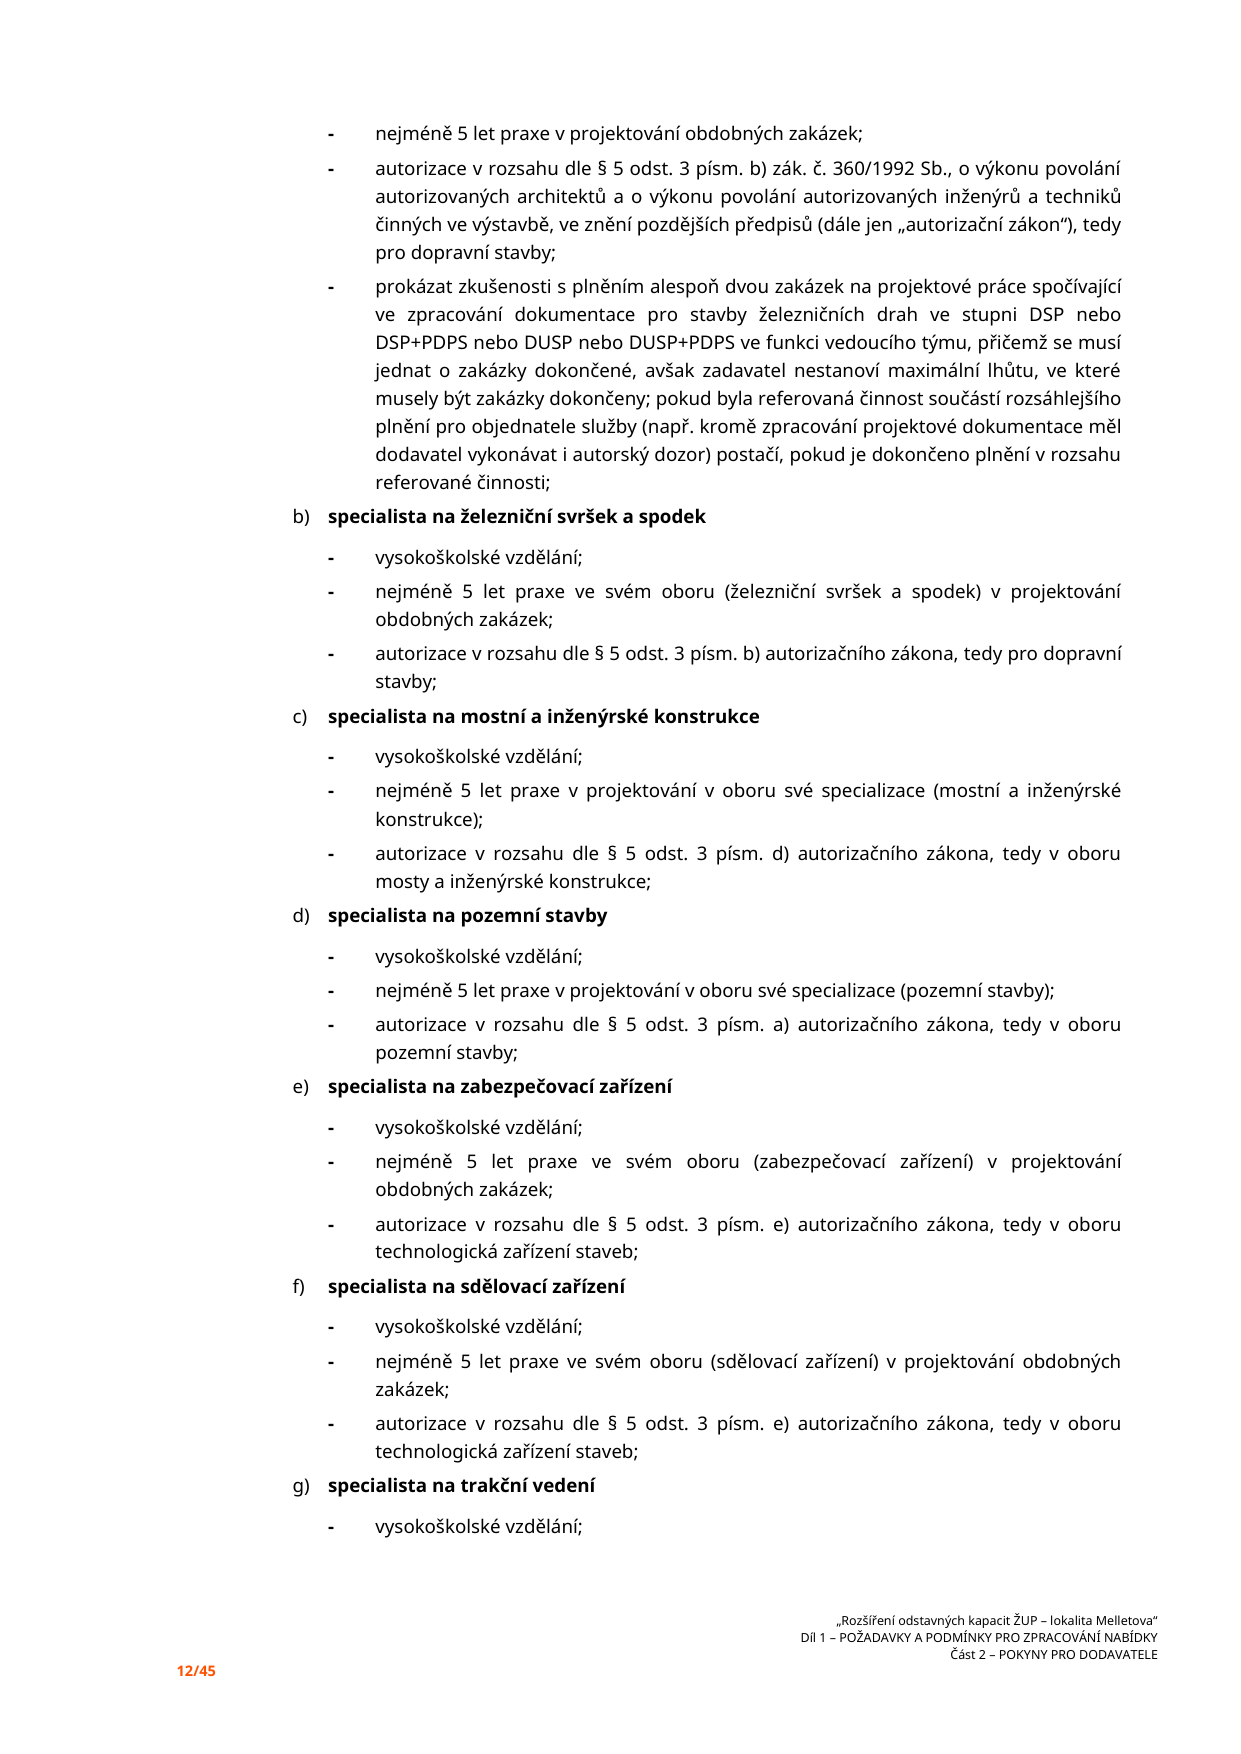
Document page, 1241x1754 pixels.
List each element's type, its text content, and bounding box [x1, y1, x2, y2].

text vysokoškolské vzdělání; [328, 1513, 1122, 1538]
text autorizace v rozsahu dle § 5 odst. 3 písm. b) zák. č. 360/1992 Sb., o výkonu povolání autorizovaných architektů a o výkonu povolání autorizovaných inženýrů a techniků činných ve výstavbě, ve znění pozdějších předpisů (dále jen „autorizační zákon“), tedy pro dopravní stavby; [328, 155, 1122, 264]
list specialista na mostní a inženýrské konstrukce [292, 703, 1122, 728]
text nejméně 5 let praxe ve svém oboru (železniční svršek a spodek) v projektování obdobných zakázek; [328, 578, 1122, 632]
text nejméně 5 let praxe v projektování v oboru své specializace (pozemní stavby); [328, 977, 1122, 1003]
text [328, 1410, 1122, 1464]
text prokázat zkušenosti s plněním alespoň dvou zakázek na projektové práce spočívající ve zpracování dokumentace pro stavby železničních drah ve stupni DSP nebo DSP+PDPS nebo DUSP nebo DUSP+PDPS ve funkci vedoucího týmu, přičemž se musí jednat o zakázky dokončené, avšak zadavatel nestanoví maximální lhůtu, ve které musely být zakázky dokončeny; pokud byla referovaná činnost součástí rozsáhlejšího plnění pro objednatele služby (např. kromě zpracování projektové dokumentace měl dodavatel vykonávat i autorský dozor) postačí, pokud je dokončeno plnění v rozsahu referované činnosti; [328, 273, 1122, 495]
text vysokoškolské vzdělání; [328, 1314, 1122, 1339]
text vysokoškolské vzdělání; [328, 743, 1122, 769]
list specialista na pozemní stavby [292, 902, 1122, 928]
text vysokoškolské vzdělání; [328, 1114, 1122, 1140]
text nejméně 5 let praxe v projektování v oboru své specializace (mostní a inženýrské konstrukce); [328, 778, 1122, 831]
text autorizace v rozsahu dle § 5 odst. 3 písm. a) autorizačního zákona, tedy v oboru pozemní stavby; [328, 1011, 1122, 1065]
list specialista na zabezpečovací zařízení [292, 1074, 1122, 1099]
text nejméně 5 let praxe ve svém oboru (zabezpečovací zařízení) v projektování obdobných zakázek; [328, 1148, 1122, 1202]
text vysokoškolské vzdělání; [328, 943, 1122, 968]
text nejméně 5 let praxe ve svém oboru (sdělovací zařízení) v projektování obdobných zakázek; [328, 1348, 1122, 1401]
list specialista na železniční svršek a spodek [292, 504, 1122, 529]
text vysokoškolské vzdělání; [328, 544, 1122, 570]
list specialista na sdělovací zařízení [292, 1273, 1122, 1299]
text autorizace v rozsahu dle § 5 odst. 3 písm. b) autorizačního zákona, tedy pro dopravní stavby; [328, 641, 1122, 694]
list specialista na trakční vedení [292, 1472, 1122, 1498]
text nejméně 5 let praxe v projektování obdobných zakázek; [328, 121, 1122, 146]
text autorizace v rozsahu dle § 5 odst. 3 písm. e) autorizačního zákona, tedy v oboru technologická zařízení staveb; [328, 1211, 1122, 1264]
text autorizace v rozsahu dle § 5 odst. 3 písm. d) autorizačního zákona, tedy v oboru mosty a inženýrské konstrukce; [328, 840, 1122, 894]
